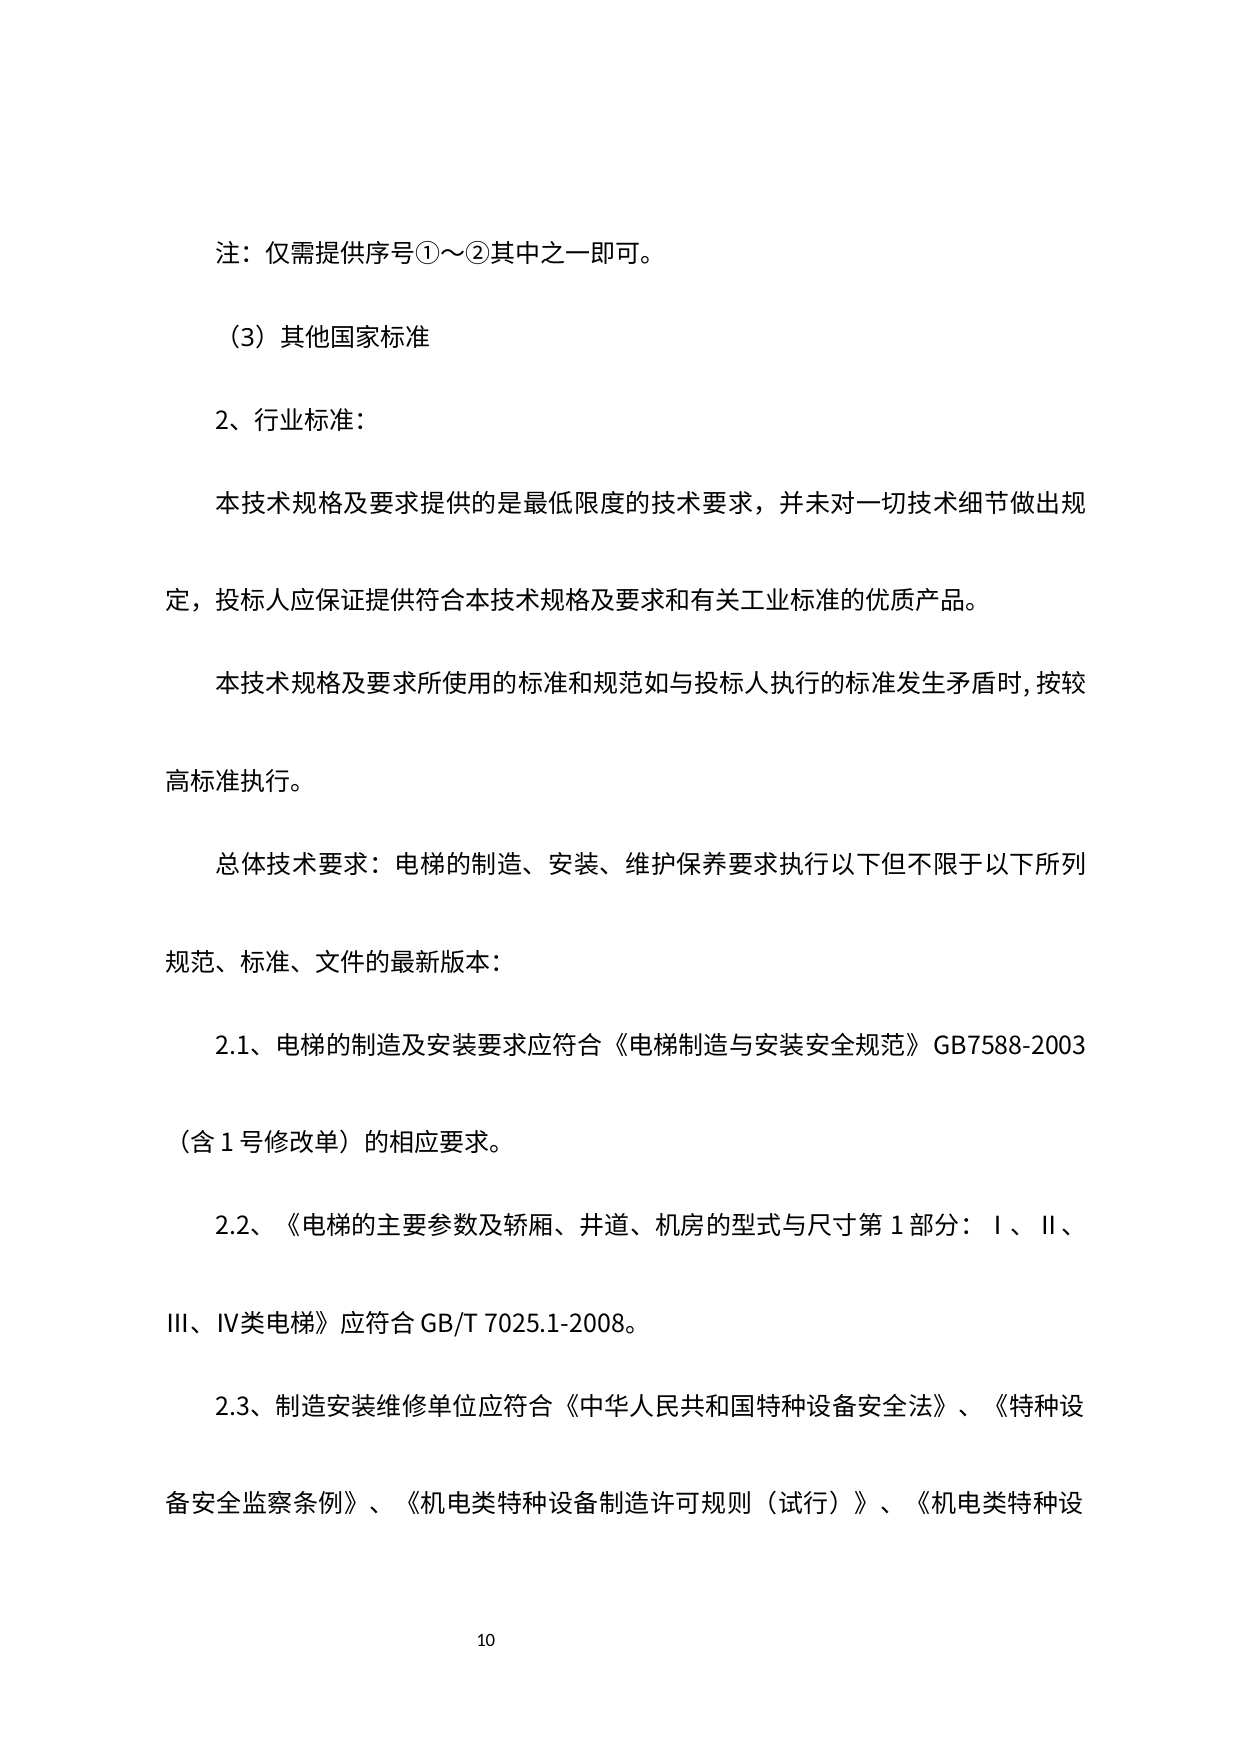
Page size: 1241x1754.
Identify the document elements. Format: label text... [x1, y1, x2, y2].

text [165, 1372, 1087, 1534]
text 2、行业标准： [165, 386, 1087, 451]
text 本技术规格及要求提供的是最低限度的技术要求，并未对一切技术细节做出规定，投标人应保证提供符合本技术规格及要求和有关工业标准的优质产品。 [165, 469, 1087, 631]
text 总体技术要求：电梯的制造、安装、维护保养要求执行以下但不限于以下所列规范、标准、文件的最新版本： [165, 830, 1087, 993]
text 2.1、电梯的制造及安装要求应符合《电梯制造与安装安全规范》GB7588-2003（含1号修改单）的相应要求。 [165, 1011, 1087, 1173]
text （3）其他国家标准 [165, 303, 1087, 368]
text 注：仅需提供序号①～②其中之一即可。 [165, 219, 1087, 284]
text 本技术规格及要求所使用的标准和规范如与投标人执行的标准发生矛盾时, 按较高标准执行。 [165, 649, 1087, 812]
text 2.2、《电梯的主要参数及轿厢、井道、机房的型式与尺寸第1部分：Ⅰ、Ⅱ、Ⅲ、Ⅳ类电梯》应符合GB/T 7025.1-2008。 [165, 1191, 1087, 1354]
